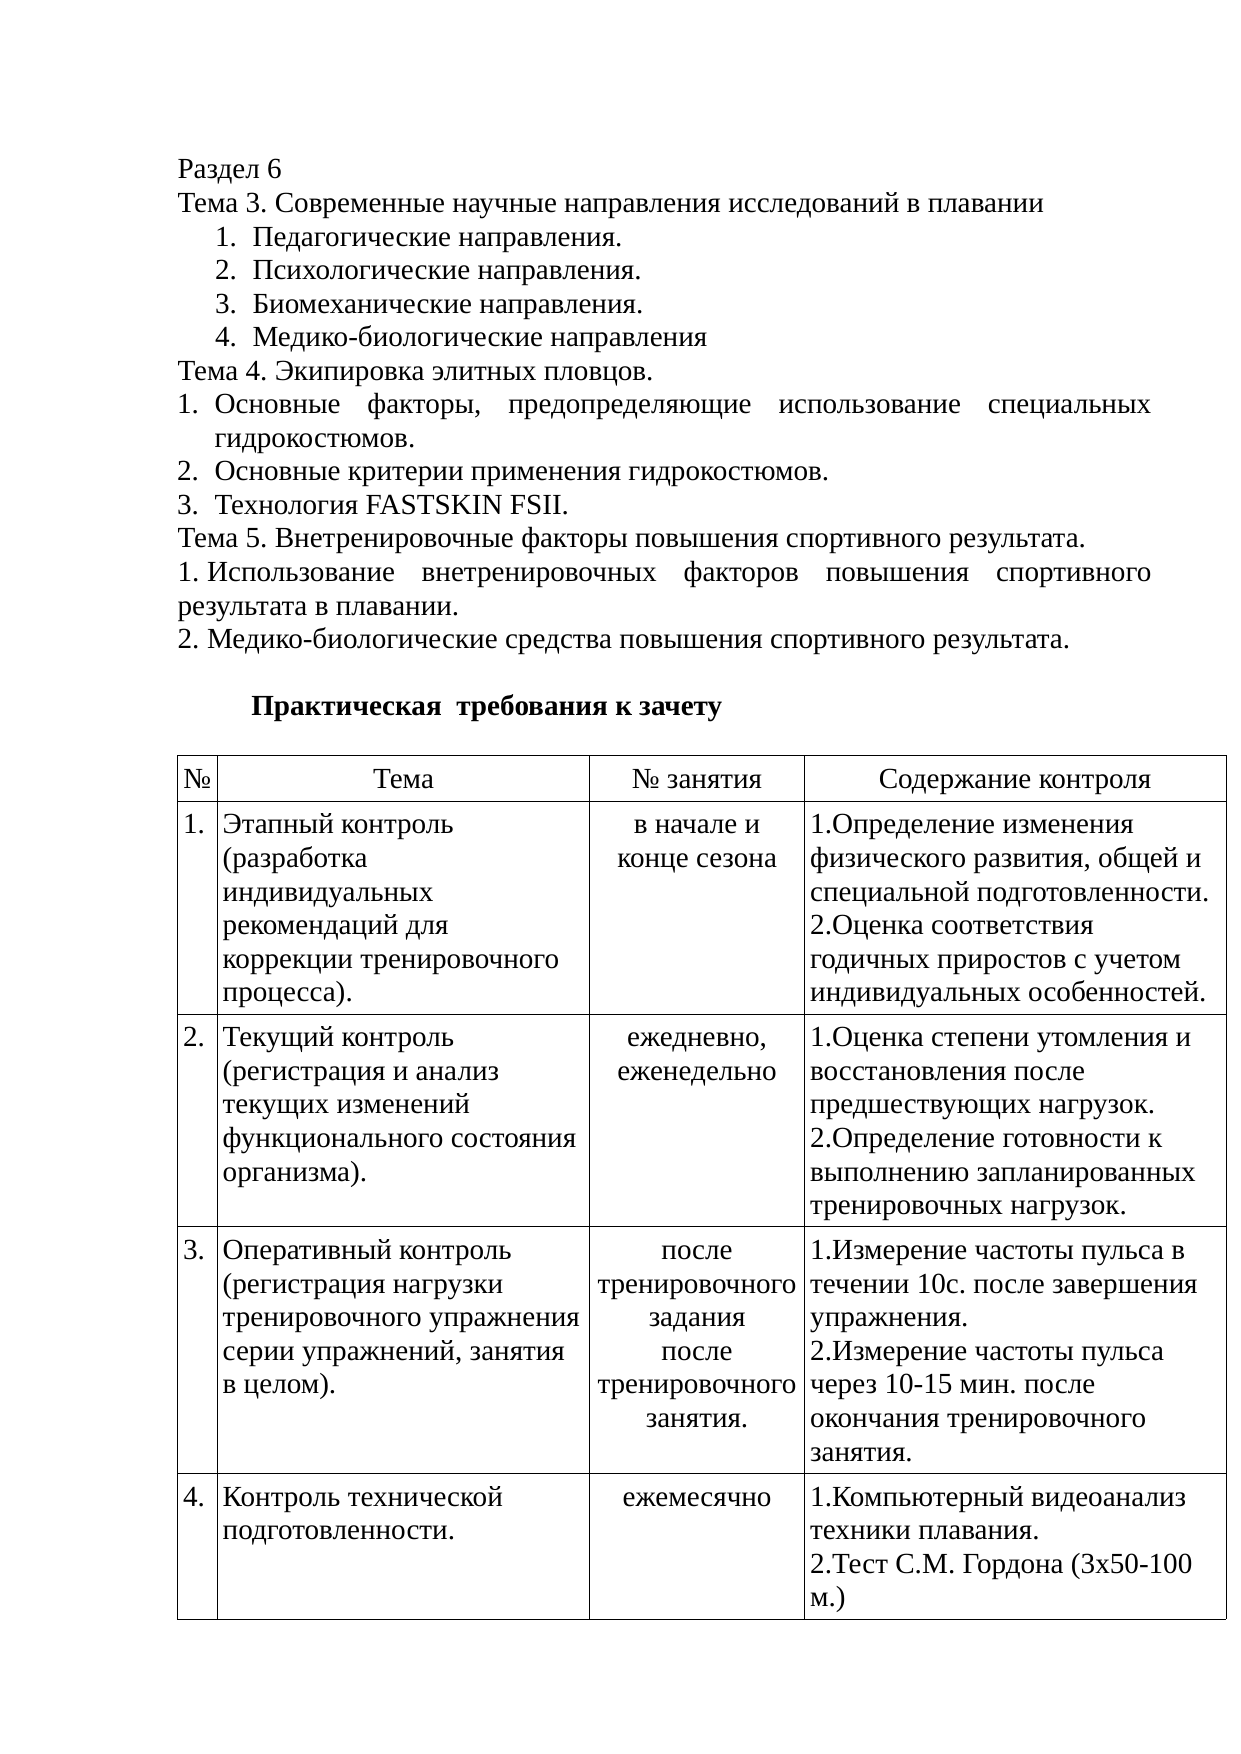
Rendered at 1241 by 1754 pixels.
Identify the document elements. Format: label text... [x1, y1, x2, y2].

table_header № [178, 756, 217, 801]
text Раздел 6 [177, 152, 1152, 185]
list Медико-биологические направления [215, 319, 1152, 353]
table_cell 1.Определение изменения физического развития, общей и специальной подготовленности. 2.Оценка соответствия годичных приростов с учетом индивидуальных особенностей. [805, 802, 1226, 1013]
table_cell 1. [178, 802, 217, 1013]
table_header № занятия [590, 756, 804, 801]
table_cell Оперативный контроль (регистрация нагрузки тренировочного упражнения серии упражнений, занятия в целом). [218, 1227, 589, 1473]
text Тема 5. Внетренировочные факторы повышения спортивного результата. [177, 521, 1152, 554]
table_cell 1.Измерение частоты пульса в течении 10с. после завершения упражнения. 2.Измерение частоты пульса через 10-15 мин. после окончания тренировочного занятия. [805, 1227, 1226, 1473]
list Основные факторы, предопределяющие использование специальных гидрокостюмов. [177, 386, 1152, 453]
table_cell Этапный контроль (разработка индивидуальных рекомендаций для коррекции тренировочного процесса). [218, 802, 589, 1013]
table_cell ежемесячно [590, 1474, 804, 1619]
text Тема 3. Современные научные направления исследований в плавании [177, 185, 1152, 219]
text Тема 4. Экипировка элитных пловцов. [177, 353, 1152, 386]
table_cell 1.Оценка степени утомления и восстановления после предшествующих нагрузок. 2.Определение готовности к выполнению запланированных тренировочных нагрузок. [805, 1015, 1226, 1226]
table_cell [218, 1474, 589, 1619]
table_cell ежедневно, еженедельно [590, 1015, 804, 1226]
table_cell в начале и конце сезона [590, 802, 804, 1013]
list Биомеханические направления. [215, 286, 1152, 319]
list Педагогические направления. [215, 219, 1152, 252]
list Медико-биологические средства повышения спортивного результата. [177, 621, 1152, 655]
table_header Тема [218, 756, 589, 801]
table_cell 4. [178, 1474, 217, 1619]
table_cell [805, 1474, 1226, 1619]
table_cell после тренировочного задания после тренировочного занятия. [590, 1227, 804, 1473]
table_cell 3. [178, 1227, 217, 1473]
list Использование внетренировочных факторов повышения спортивного результата в плавании. [177, 554, 1152, 621]
text Практическая требования к зачету [177, 688, 1152, 722]
list Психологические направления. [215, 252, 1152, 286]
table_header Содержание контроля [805, 756, 1226, 801]
table_cell 2. [178, 1015, 217, 1226]
list Технология FASTSKIN FSII. [177, 487, 1152, 521]
list Основные критерии применения гидрокостюмов. [177, 453, 1152, 487]
table_cell Текущий контроль (регистрация и анализ текущих изменений функционального состояния организма). [218, 1015, 589, 1226]
